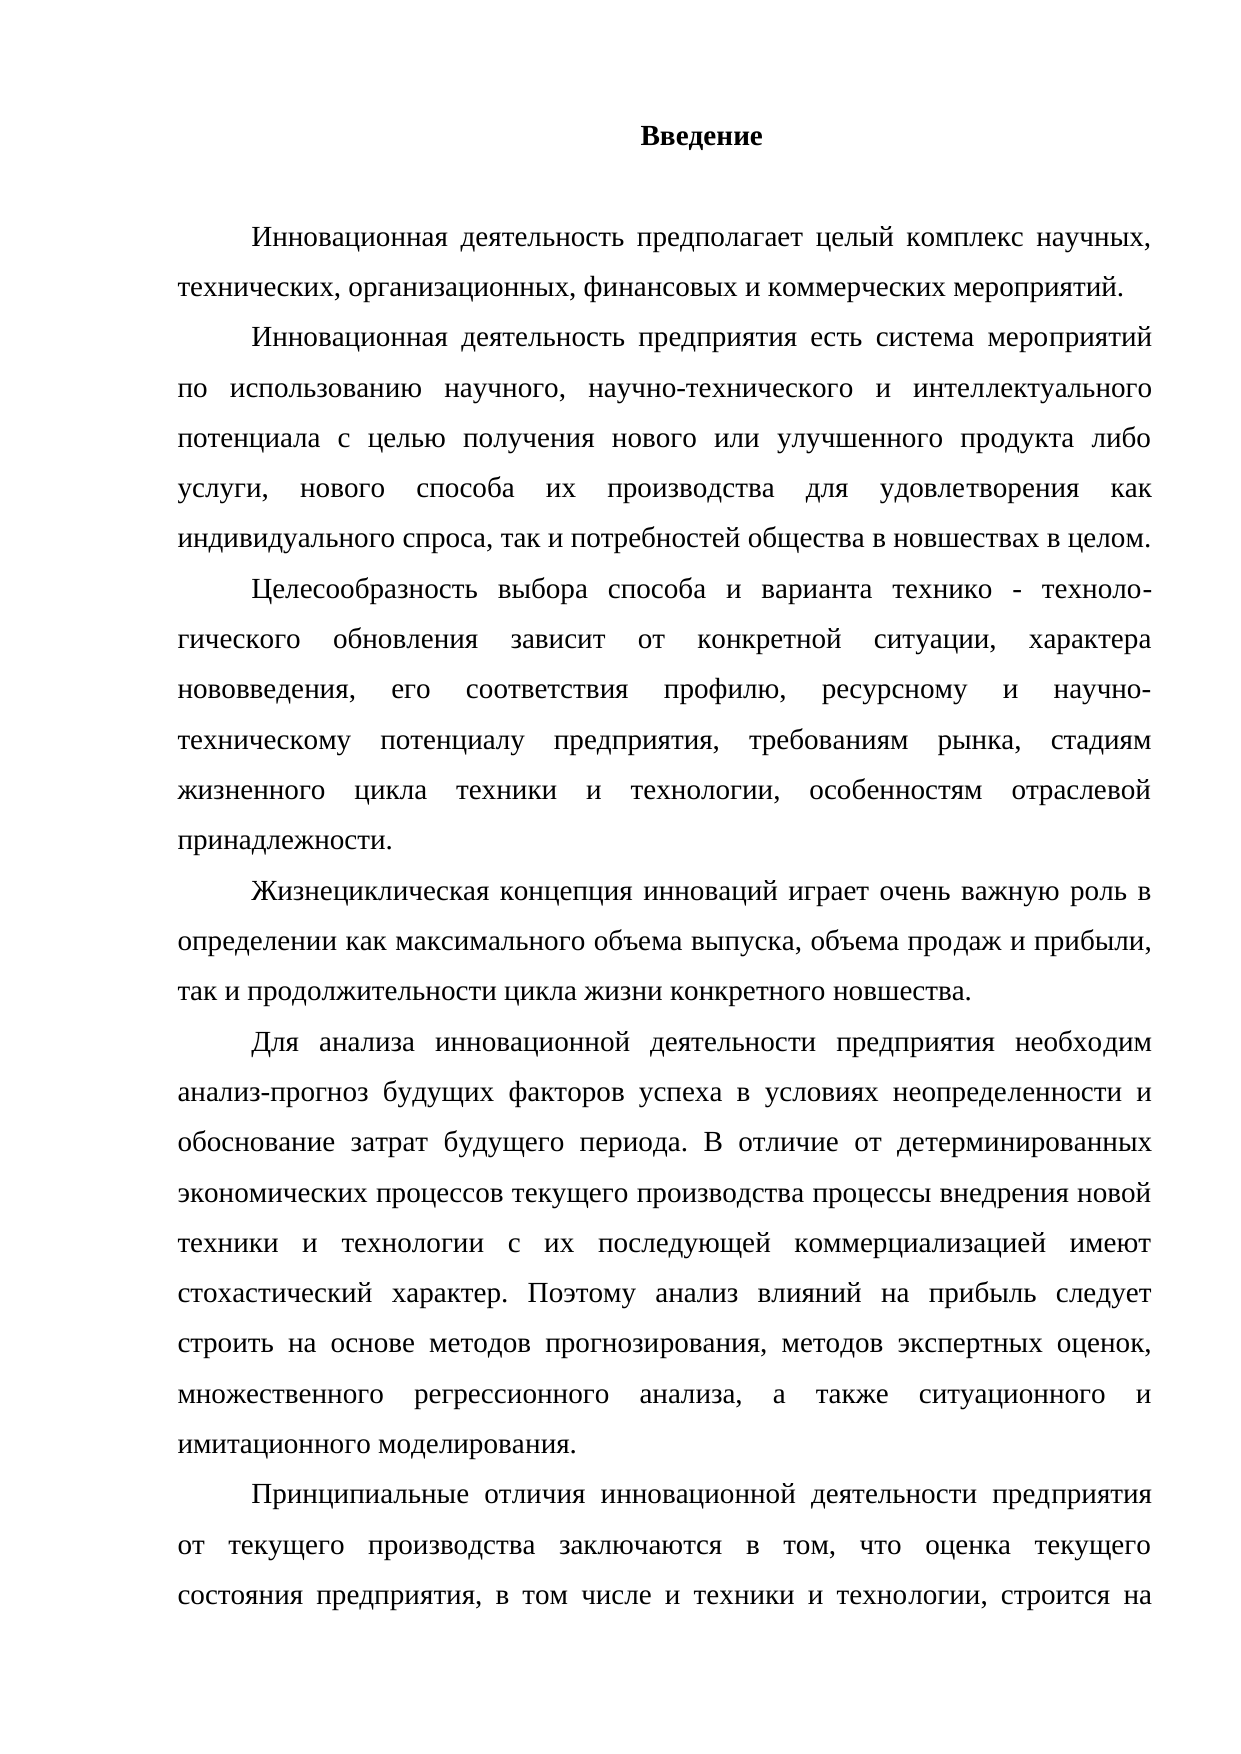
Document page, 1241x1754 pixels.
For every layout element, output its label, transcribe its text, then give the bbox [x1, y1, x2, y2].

text Целесообразность выбора способа и варианта технико - технологического обновления зависит от конкретной ситуации, характера нововведения, его соответствия профилю, ресурсному и научно-техническому потенциалу предприятия, требованиям рынка, стадиям жизненного цикла техники и технологии, особенностям отраслевой принадлежности. [177, 571, 1152, 856]
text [177, 1477, 1152, 1611]
text Инновационная деятельность предполагает целый комплекс научных, технических, организационных, финансовых и коммерческих мероприятий. [177, 219, 1152, 303]
text Введение [177, 118, 1152, 152]
text Инновационная деятельность предприятия есть система мероприятий по использованию научного, научно-технического и интеллектуального потенциала с целью получения нового или улучшенного продукта либо услуги, нового способа их производства для удовлетворения как индивидуального спроса, так и потребностей общества в новшествах в целом. [177, 319, 1152, 554]
text Для анализа инновационной деятельности предприятия необходим анализ-прогноз будущих факторов успеха в условиях неопределенности и обоснование затрат будущего периода. В отличие от детерминированных экономических процессов текущего производства процессы внедрения новой техники и технологии с их последующей коммерциализацией имеют стохастический характер. Поэтому анализ влияний на прибыль следует строить на основе методов прогнозирования, методов экспертных оценок, множественного регрессионного анализа, а также ситуационного и имитационного моделирования. [177, 1024, 1152, 1460]
text Жизнециклическая концепция инноваций играет очень важную роль в определении как максимального объема выпуска, объема продаж и прибыли, так и продолжительности цикла жизни конкретного новшества. [177, 873, 1152, 1007]
